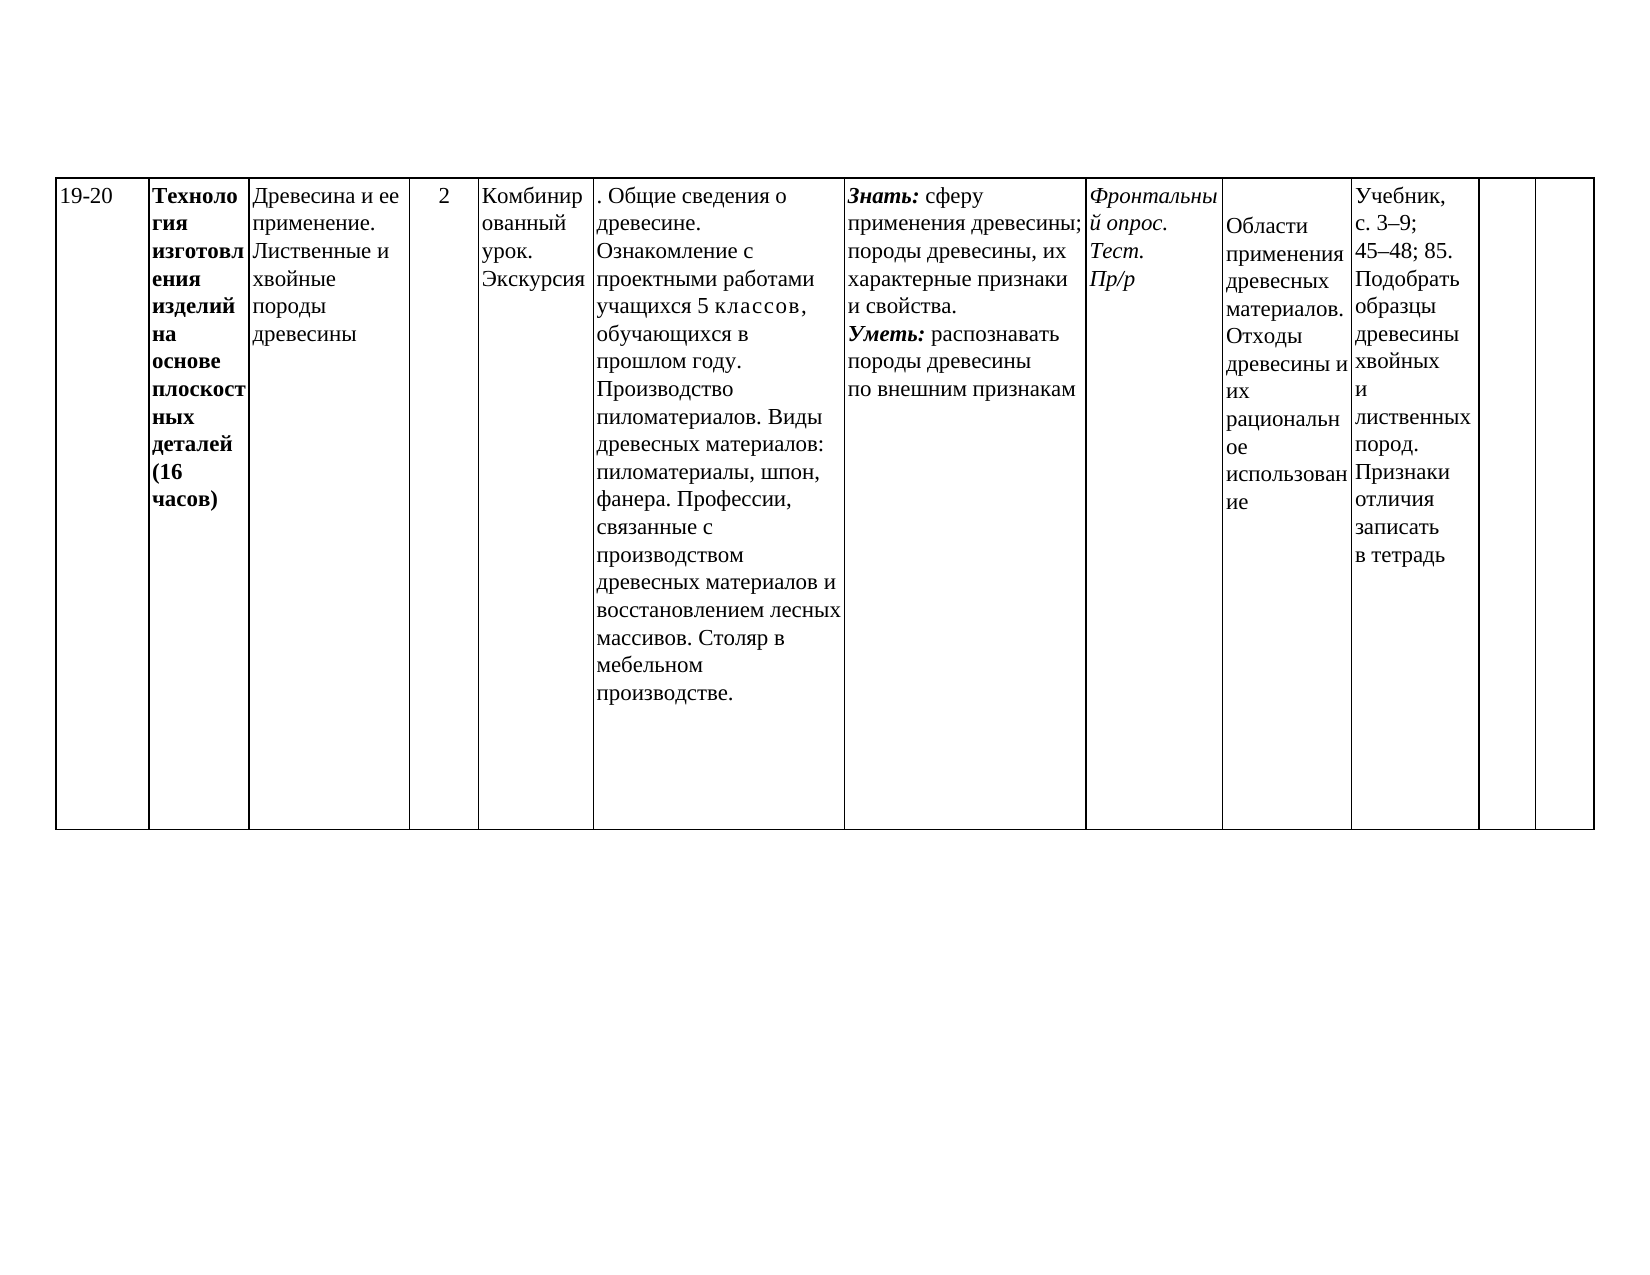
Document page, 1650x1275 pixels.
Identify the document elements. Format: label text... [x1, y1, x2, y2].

table_cell [1536, 179, 1593, 829]
table_cell 19-20 [57, 179, 148, 829]
table_cell . Общие сведения о древесине. Ознакомление с проектными работами учащихся 5 классов, обучающихся в прошлом году. Производство пиломатериалов. Виды древесных материалов: пиломатериалы, шпон, фанера. Профессии, связанные с производством древесных материалов и восстановлением лесных массивов. Столяр в мебельном производстве. [594, 179, 844, 829]
table_cell [1480, 179, 1535, 829]
table_cell Фронтальный опрос. Тест. Пр/р [1087, 179, 1222, 829]
table_cell Знать: сферу применения древесины; породы древесины, их характерные признаки и свойства. Уметь: распознавать породы древесины по внешним признакам [845, 179, 1085, 829]
table_cell Технология изготовления изделий на основе плоскостных деталей (16 часов) [150, 179, 248, 829]
table_cell Древесина и ее применение. Лиственные и хвойные породы древесины [250, 179, 409, 829]
table_cell 2 [410, 179, 478, 829]
table_cell Комбинированный урок. Экскурсия [479, 179, 593, 829]
table_cell Области применения древесных материалов. Отходы древесины и их рациональное использование [1223, 179, 1351, 829]
table_cell Учебник, с. 3–9; 45–48; 85. Подобрать образцы древесины хвойных и лиственных пород. Признаки отличия записать в тетрадь [1352, 179, 1478, 829]
